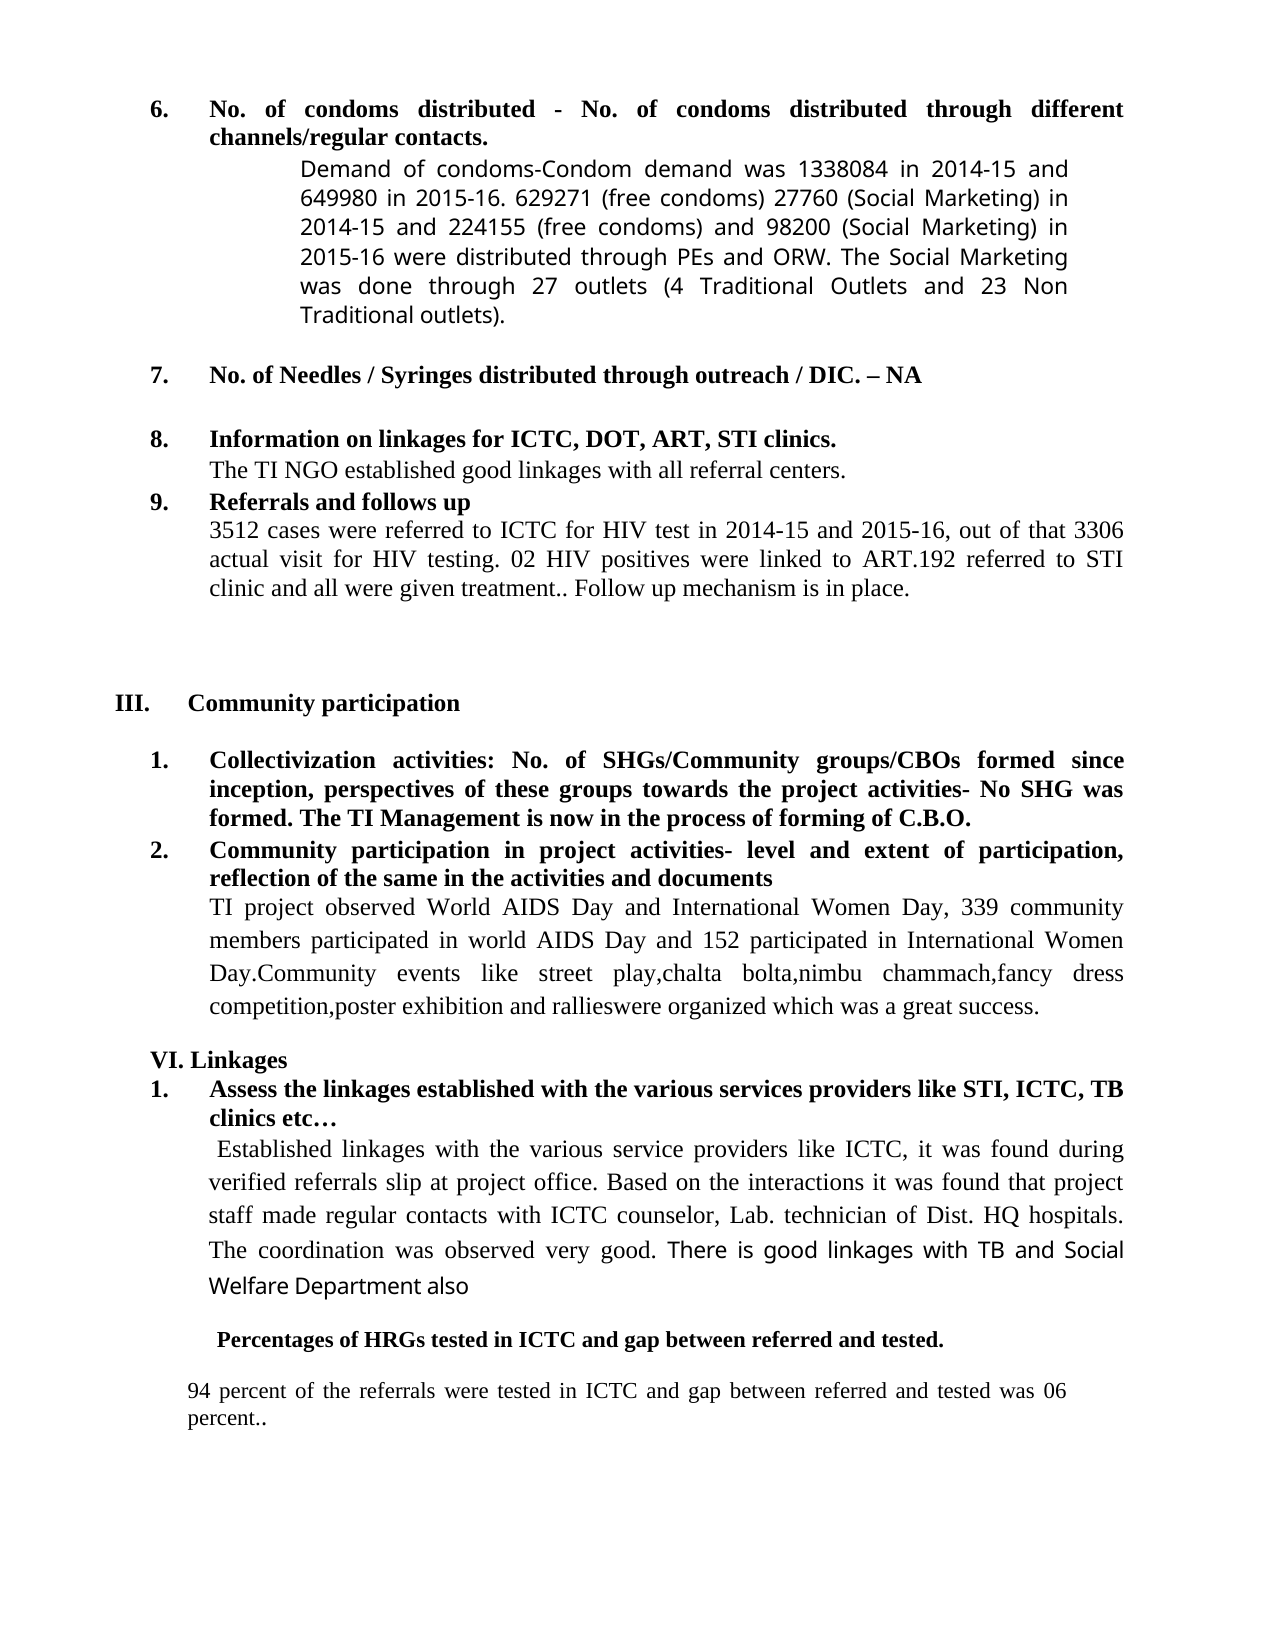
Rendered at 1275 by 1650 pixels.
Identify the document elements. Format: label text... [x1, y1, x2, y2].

text VI. Linkages [150, 1045, 1125, 1074]
list Referrals and follows up [150, 487, 1125, 516]
text 3512 cases were referred to ICTC for HIV test in 2014-15 and 2015-16, out of that 3306 actual visit for HIV testing. 02 HIV positives were linked to ART.192 referred to STI clinic and all were given treatment.. Follow up mechanism is in place. [209, 516, 1125, 602]
list Assess the linkages established with the various services providers like STI, ICTC, TB clinics etc… [150, 1074, 1125, 1131]
list Community participation in project activities- level and extent of participation, reflection of the same in the activities and documents [150, 835, 1125, 892]
list Community participation [150, 688, 1125, 717]
text 94 percent of the referrals were tested in ICTC and gap between referred and tested was 06 percent.. [187, 1377, 1069, 1431]
list No. of Needles / Syringes distributed through outreach / DIC. – NA [150, 361, 1125, 389]
list Information on linkages for ICTC, DOT, ART, STI clinics. [150, 424, 1125, 452]
list Collectivization activities: No. of SHGs/Community groups/CBOs formed since inception, perspectives of these groups towards the project activities- No SHG was formed. The TI Management is now in the process of forming of C.B.O. [150, 746, 1125, 832]
text Percentages of HRGs tested in ICTC and gap between referred and tested. [208, 1326, 1125, 1353]
text The TI NGO established good linkages with all referral centers. [209, 455, 1125, 484]
list Demand of condoms-Condom demand was 1338084 in 2014-15 and 649980 in 2015-16. 629271 (free condoms) 27760 (Social Marketing) in 2014-15 and 224155 (free condoms) and 98200 (Social Marketing) in 2015-16 were distributed through PEs and ORW. The Social Marketing was done through 27 outlets (4 Traditional Outlets and 23 Non Traditional outlets). [300, 154, 1069, 329]
text Established linkages with the various service providers like ICTC, it was found during verified referrals slip at project office. Based on the interactions it was found that project staff made regular contacts with ICTC counselor, Lab. technician of Dist. HQ hospitals. The coordination was observed very good. There is good linkages with TB and Social Welfare Department also [208, 1134, 1125, 1301]
text TI project observed World AIDS Day and International Women Day, 339 community members participated in world AIDS Day and 152 participated in International Women Day.Community events like street play,chalta bolta,nimbu chammach,fancy dress competition,poster exhibition and rallieswere organized which was a great success. [209, 892, 1125, 1020]
list No. of condoms distributed - No. of condoms distributed through different channels/regular contacts. [150, 94, 1125, 151]
